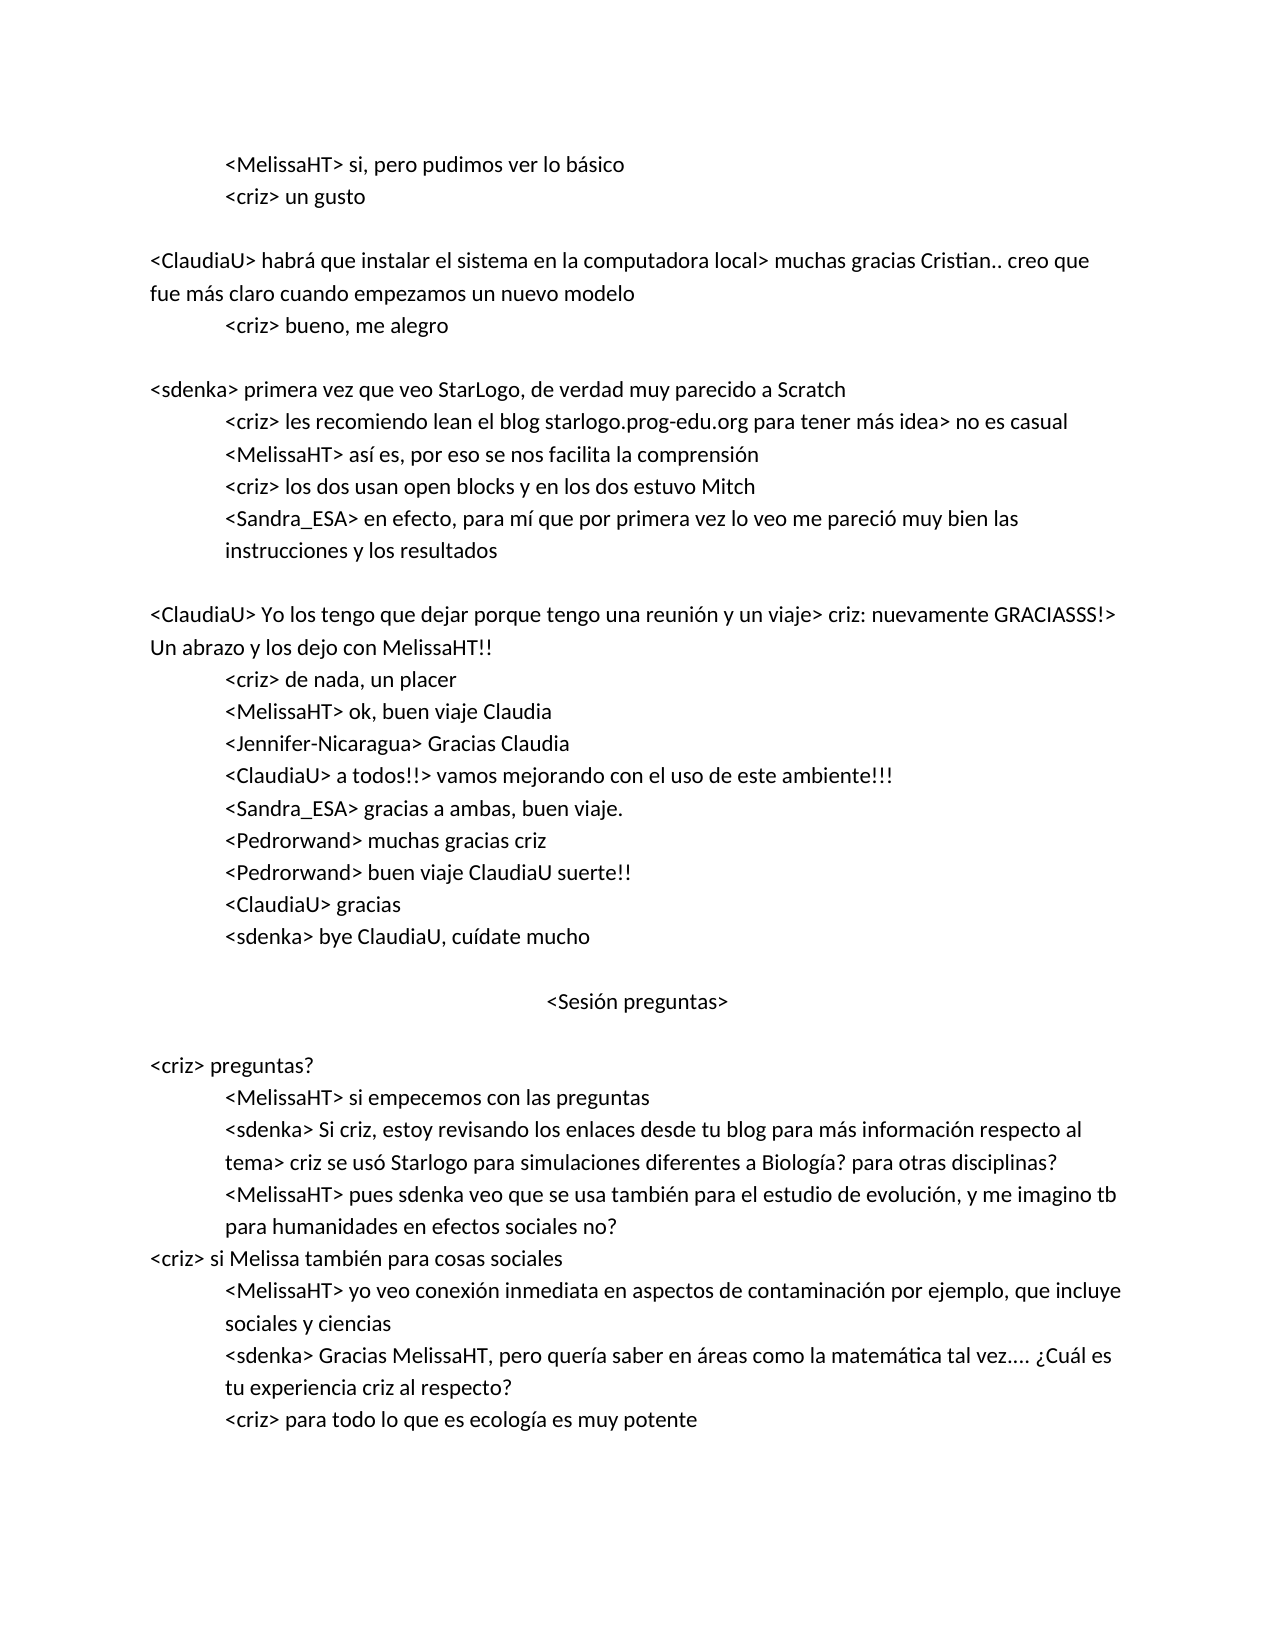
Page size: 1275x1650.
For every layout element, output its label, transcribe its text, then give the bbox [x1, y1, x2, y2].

text <ClaudiaU> Yo los tengo que dejar porque tengo una reunión y un viaje> criz: nuevamente GRACIASSS!> Un abrazo y los dejo con MelissaHT!! [150, 601, 1125, 661]
text <Jennifer-Nicaragua> Gracias Claudia [150, 729, 1125, 757]
text <Sesión preguntas> [150, 987, 1125, 1015]
text <sdenka> primera vez que veo StarLogo, de verdad muy parecido a Scratch [150, 375, 1125, 403]
text <Sandra_ESA> gracias a ambas, buen viaje. [150, 794, 1125, 822]
text <ClaudiaU> habrá que instalar el sistema en la computadora local> muchas gracias Cristian.. creo que fue más claro cuando empezamos un nuevo modelo [150, 247, 1125, 307]
text <criz> bueno, me alegro [150, 311, 1125, 339]
text <criz> si Melissa también para cosas sociales [150, 1244, 1125, 1272]
text <criz> los dos usan open blocks y en los dos estuvo Mitch [150, 472, 1125, 500]
text <MelissaHT> así es, por eso se nos facilita la comprensión [225, 440, 1125, 468]
text <criz> de nada, un placer [150, 665, 1125, 693]
text <criz> les recomiendo lean el blog starlogo.prog-edu.org para tener más idea> no es casual [225, 407, 1125, 436]
text <Pedrorwand> muchas gracias criz [150, 826, 1125, 854]
text <Pedrorwand> buen viaje ClaudiaU suerte!! [150, 858, 1125, 886]
text <MelissaHT> ok, buen viaje Claudia [150, 697, 1125, 725]
text <MelissaHT> si, pero pudimos ver lo básico [150, 150, 1125, 178]
text <sdenka> Gracias MelissaHT, pero quería saber en áreas como la matemática tal vez.... ¿Cuál es tu experiencia criz al respecto? [225, 1341, 1125, 1401]
text <MelissaHT> pues sdenka veo que se usa también para el estudio de evolución, y me imagino tb para humanidades en efectos sociales no? [225, 1180, 1125, 1240]
text <Sandra_ESA> en efecto, para mí que por primera vez lo veo me pareció muy bien las instrucciones y los resultados [225, 504, 1125, 564]
text <sdenka> Si criz, estoy revisando los enlaces desde tu blog para más información respecto al tema> criz se usó Starlogo para simulaciones diferentes a Biología? para otras disciplinas? [225, 1116, 1125, 1176]
text <MelissaHT> yo veo conexión inmediata en aspectos de contaminación por ejemplo, que incluye sociales y ciencias [225, 1277, 1125, 1337]
text <MelissaHT> si empecemos con las preguntas [150, 1083, 1125, 1111]
text <criz> preguntas? [150, 1051, 1125, 1079]
text <ClaudiaU> gracias [150, 890, 1125, 918]
text <criz> un gusto [150, 182, 1125, 210]
text <sdenka> bye ClaudiaU, cuídate mucho [150, 922, 1125, 951]
text <criz> para todo lo que es ecología es muy potente [150, 1405, 1125, 1433]
text <ClaudiaU> a todos!!> vamos mejorando con el uso de este ambiente!!! [150, 762, 1125, 789]
